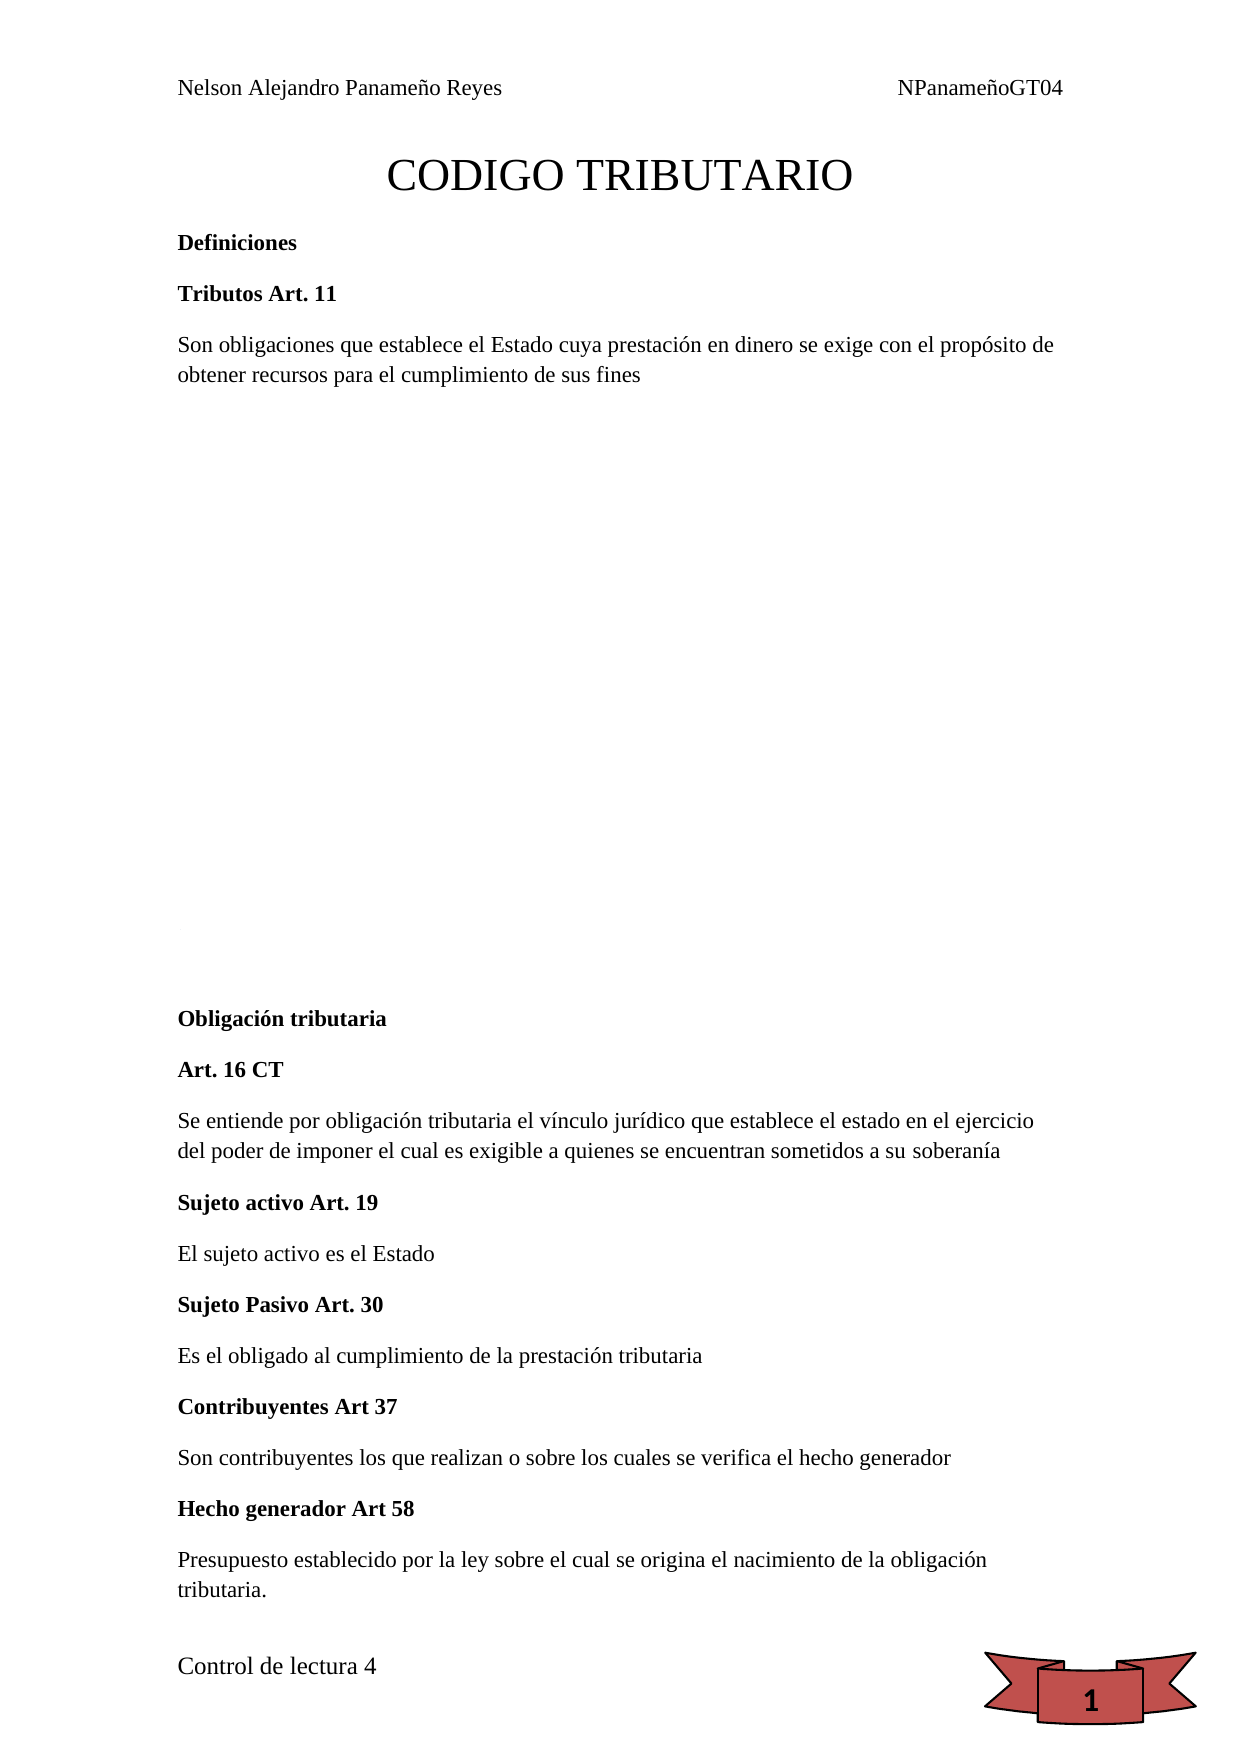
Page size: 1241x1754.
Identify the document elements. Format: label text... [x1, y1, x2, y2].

text Contribuyentes Art 37 [177, 1393, 1063, 1419]
text Es el obligado al cumplimiento de la prestación tributaria [177, 1342, 1063, 1368]
text Hecho generador Art 58 [177, 1495, 1063, 1521]
text CODIGO TRIBUTARIO [177, 148, 1063, 200]
text Sujeto Pasivo Art. 30 [177, 1291, 1063, 1317]
text El sujeto activo es el Estado [177, 1239, 1063, 1266]
text Art. 16 CT [177, 1056, 1063, 1083]
text Se entiende por obligación tributaria el vínculo jurídico que establece el estado en el ejercicio del poder de imponer el cual es exigible a quienes se encuentran sometidos a su soberanía [177, 1107, 1063, 1164]
text Sujeto activo Art. 19 [177, 1188, 1063, 1215]
text Presupuesto establecido por la ley sobre el cual se origina el nacimiento de la obligación tributaria. [177, 1546, 1063, 1602]
text Obligación tributaria [177, 1005, 1063, 1032]
text Definiciones [177, 229, 1063, 255]
text Tributos Art. 11 [177, 280, 1063, 306]
text Son obligaciones que establece el Estado cuya prestación en dinero se exige con el propósito de obtener recursos para el cumplimiento de sus fines [177, 331, 1063, 388]
text Son contribuyentes los que realizan o sobre los cuales se verifica el hecho generador [177, 1444, 1063, 1470]
